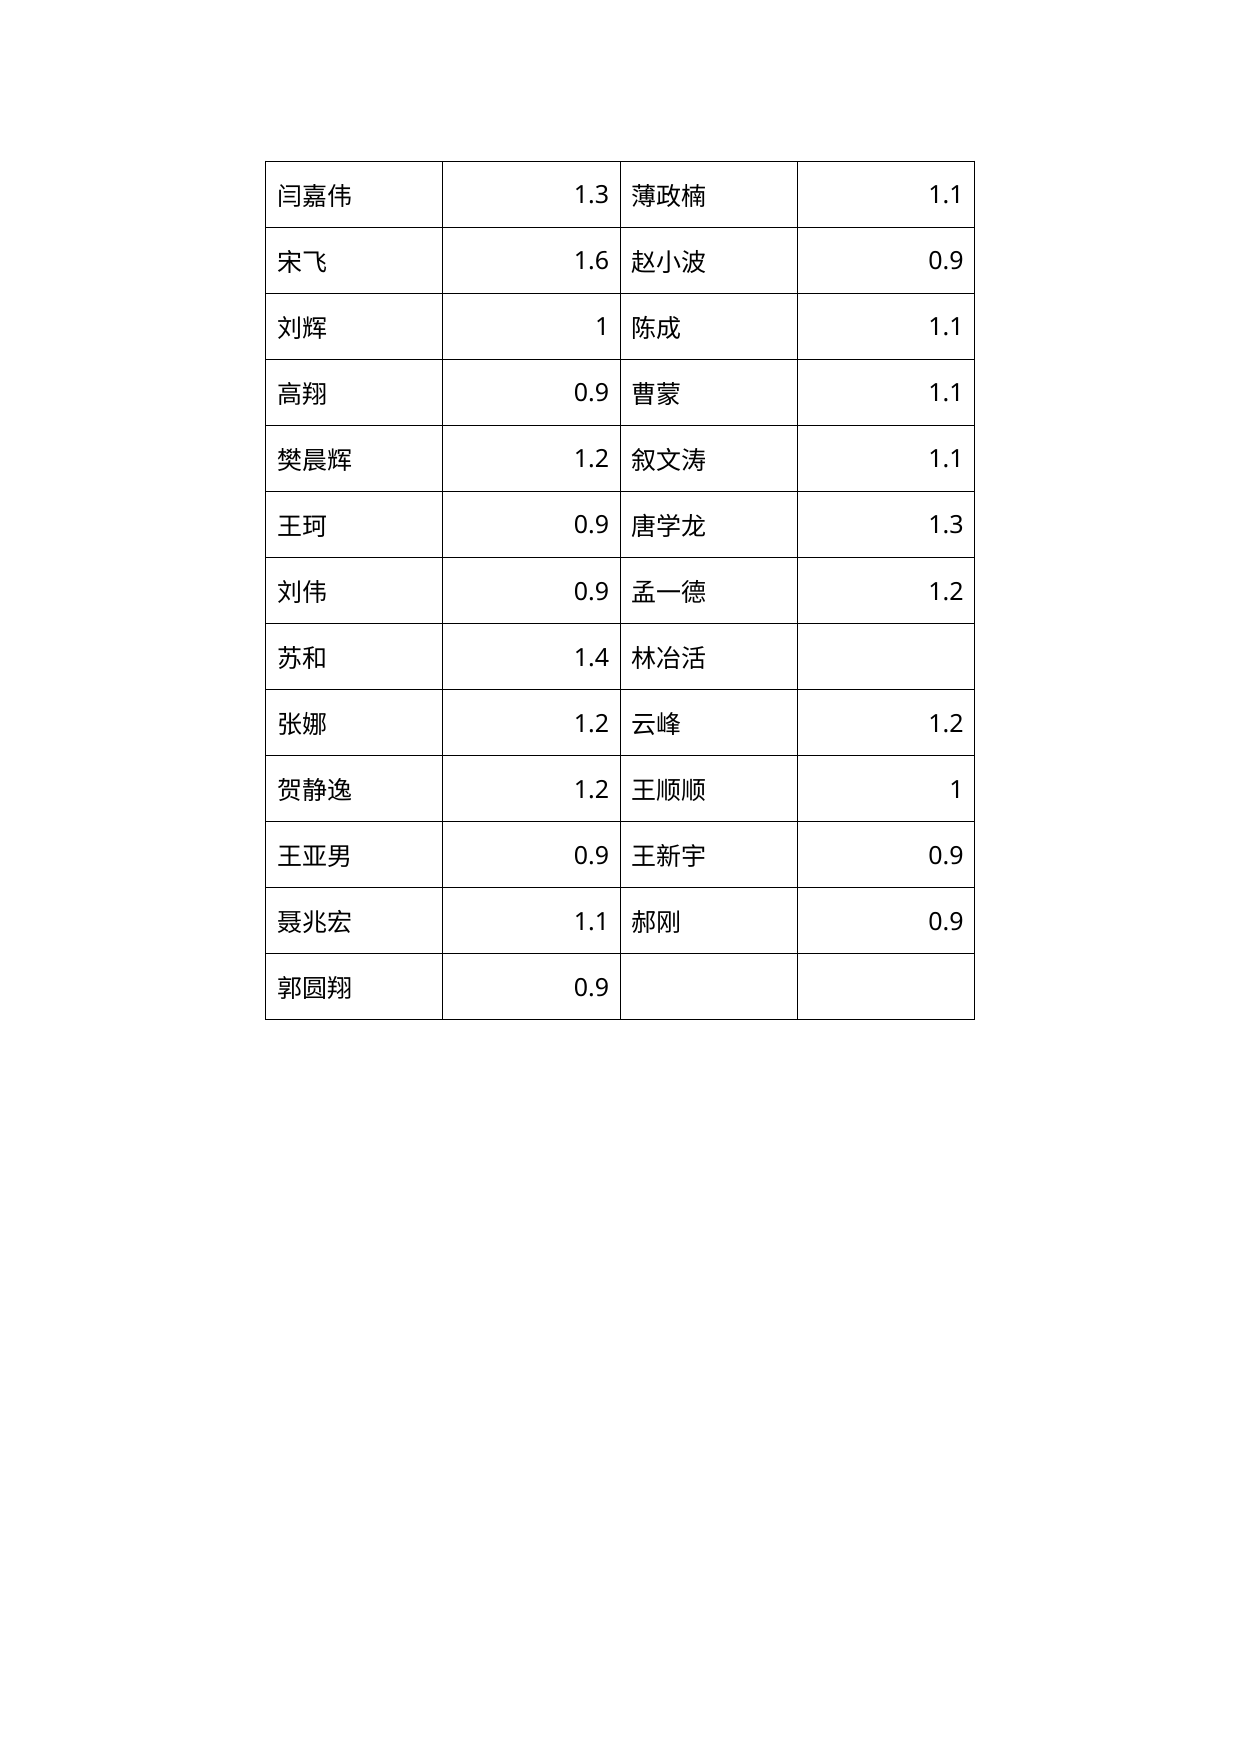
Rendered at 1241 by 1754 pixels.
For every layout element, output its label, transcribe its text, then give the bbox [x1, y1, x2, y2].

table_cell 1.2 [443, 690, 620, 755]
table_cell 1.6 [443, 228, 620, 293]
table_cell 1.2 [798, 558, 974, 623]
table_cell 郝刚 [621, 888, 797, 953]
table_cell 薄政楠 [621, 162, 797, 227]
table_cell 王新宇 [621, 822, 797, 887]
table_cell 0.9 [798, 822, 974, 887]
table_cell 0.9 [443, 558, 620, 623]
table_cell 刘辉 [266, 294, 442, 359]
table_cell 林冶活 [621, 624, 797, 689]
table_cell 1 [443, 294, 620, 359]
table_cell 1 [798, 756, 974, 821]
table_cell 王亚男 [266, 822, 442, 887]
table_cell 宋飞 [266, 228, 442, 293]
table_cell 1.2 [443, 426, 620, 491]
table_cell 孟一德 [621, 558, 797, 623]
table_cell 陈成 [621, 294, 797, 359]
table_cell 刘伟 [266, 558, 442, 623]
table_cell 0.9 [443, 822, 620, 887]
table_cell 云峰 [621, 690, 797, 755]
table_cell [798, 954, 974, 1019]
table_cell 聂兆宏 [266, 888, 442, 953]
table_cell 0.9 [443, 360, 620, 425]
table_cell 0.9 [443, 954, 620, 1019]
table_cell 1.3 [443, 162, 620, 227]
table_cell 叙文涛 [621, 426, 797, 491]
table_cell 闫嘉伟 [266, 162, 442, 227]
table_cell 1.1 [443, 888, 620, 953]
table_cell 王珂 [266, 492, 442, 557]
table_cell 贺静逸 [266, 756, 442, 821]
table_cell [621, 954, 797, 1019]
table_cell 1.1 [798, 426, 974, 491]
table_cell 张娜 [266, 690, 442, 755]
table_cell 1.2 [443, 756, 620, 821]
table_cell 1.4 [443, 624, 620, 689]
table_cell 1.3 [798, 492, 974, 557]
table_cell 曹蒙 [621, 360, 797, 425]
table_cell 0.9 [798, 228, 974, 293]
table_cell 唐学龙 [621, 492, 797, 557]
table_cell 赵小波 [621, 228, 797, 293]
table_cell 郭圆翔 [266, 954, 442, 1019]
table_cell [798, 624, 974, 689]
table_cell 苏和 [266, 624, 442, 689]
table_cell 樊晨辉 [266, 426, 442, 491]
table_cell 1.2 [798, 690, 974, 755]
table_cell 1.1 [798, 294, 974, 359]
table_cell 1.1 [798, 360, 974, 425]
table_cell 王顺顺 [621, 756, 797, 821]
table_cell 0.9 [798, 888, 974, 953]
table_cell 0.9 [443, 492, 620, 557]
table_cell 高翔 [266, 360, 442, 425]
table_cell 1.1 [798, 162, 974, 227]
